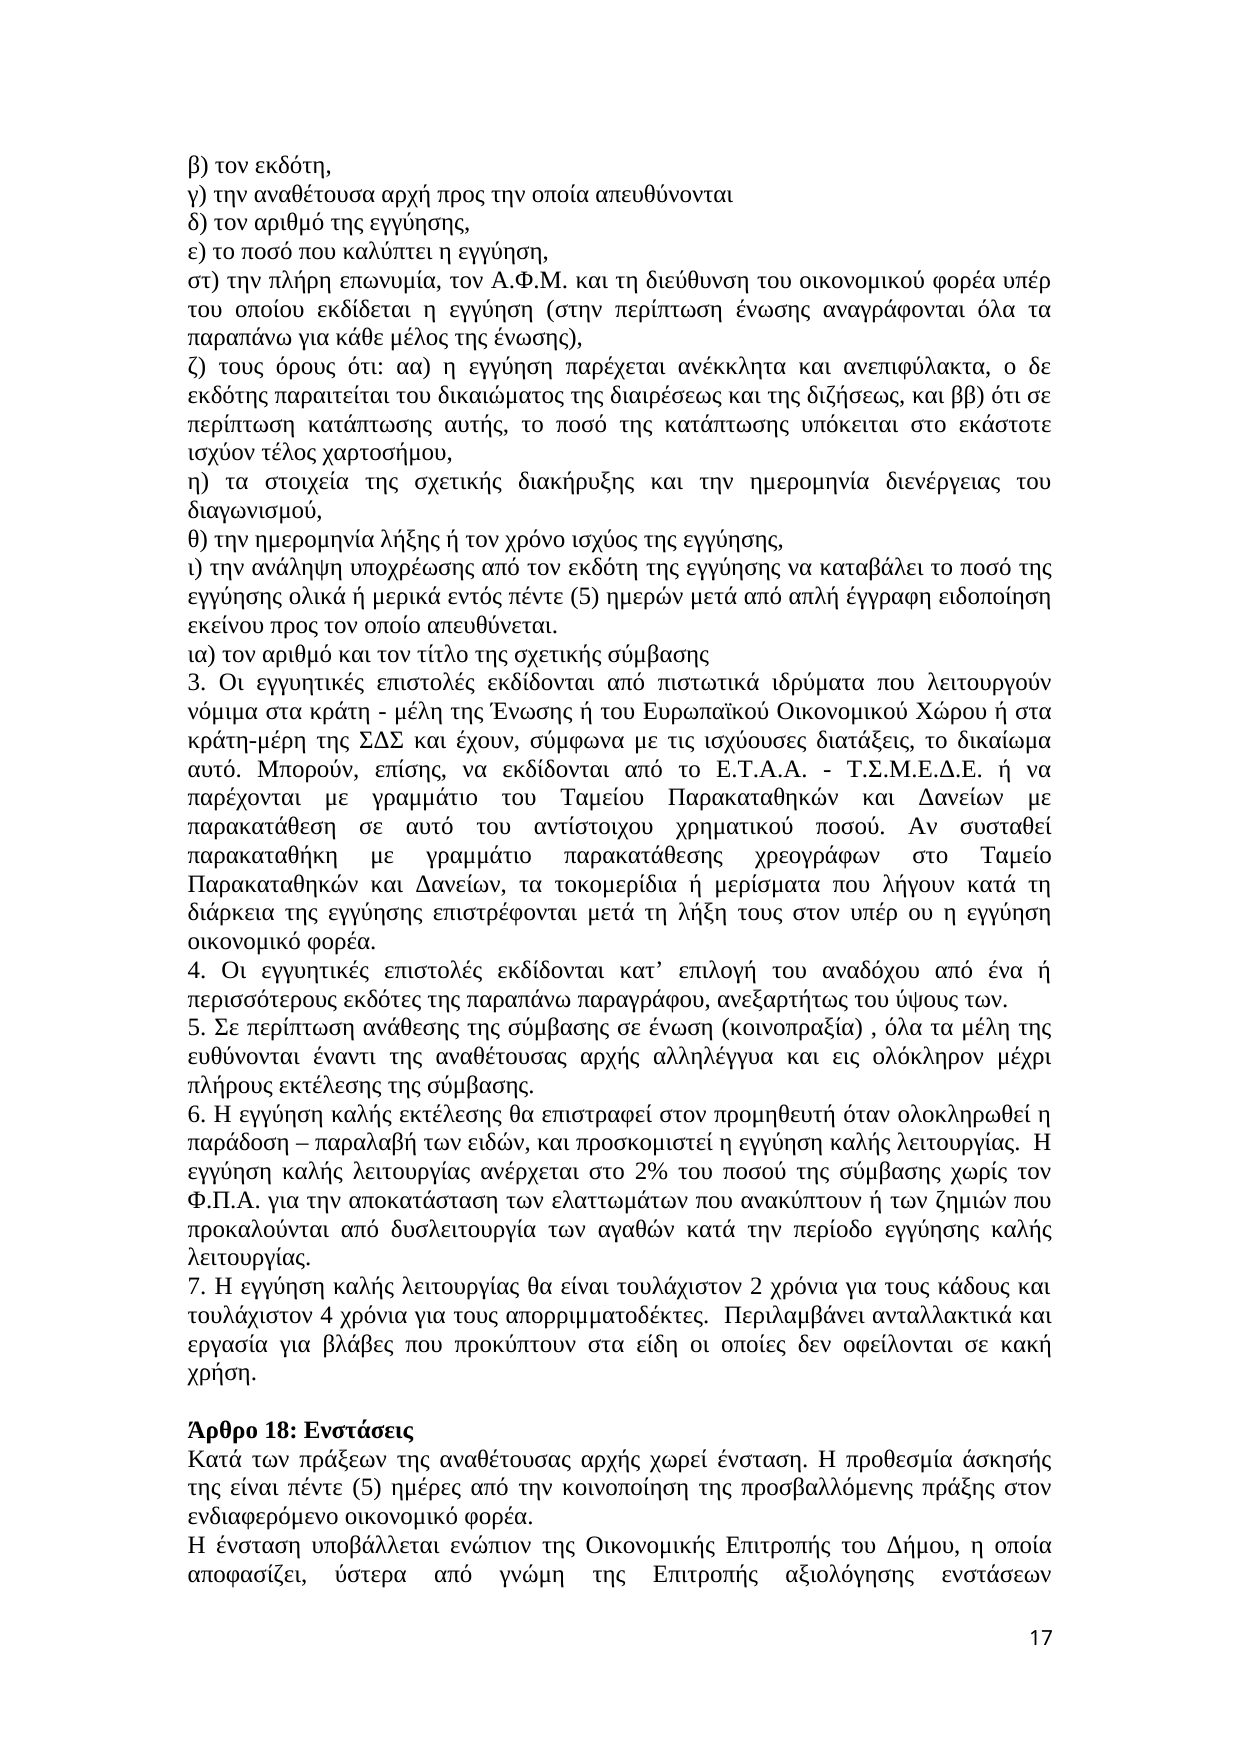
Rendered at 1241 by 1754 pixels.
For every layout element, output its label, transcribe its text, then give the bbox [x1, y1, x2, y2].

text ε) το ποσό που καλύπτει η εγγύηση, [187, 236, 1053, 265]
text Κατά των πράξεων της αναθέτουσας αρχής χωρεί ένσταση. Η προθεσμία άσκησής της είναι πέντε (5) ημέρες από την κοινοποίηση της προσβαλλόμενης πράξης στον ενδιαφερόμενο οικονομικό φορέα. [187, 1444, 1053, 1530]
text 7. Η εγγύηση καλής λειτουργίας θα είναι τουλάχιστον 2 χρόνια για τους κάδους και τουλάχιστον 4 χρόνια για τους απορριμματοδέκτες. Περιλαμβάνει ανταλλακτικά και εργασία για βλάβες που προκύπτουν στα είδη οι οποίες δεν οφείλονται σε κακή χρήση. [187, 1271, 1053, 1386]
text θ) την ημερομηνία λήξης ή τον χρόνο ισχύος της εγγύησης, [187, 524, 1053, 552]
text 4. Οι εγγυητικές επιστολές εκδίδονται κατ’ επιλογή του αναδόχου από ένα ή περισσότερους εκδότες της παραπάνω παραγράφου, ανεξαρτήτως του ύψους των. [187, 955, 1053, 1012]
text ια) τον αριθμό και τον τίτλο της σχετικής σύμβασης [187, 639, 1053, 667]
text γ) την αναθέτουσα αρχή προς την οποία απευθύνονται [187, 179, 1053, 207]
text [187, 1530, 1053, 1587]
text 5. Σε περίπτωση ανάθεσης της σύμβασης σε ένωση (κοινοπραξία) , όλα τα μέλη της ευθύνονται έναντι της αναθέτουσας αρχής αλληλέγγυα και εις ολόκληρον μέχρι πλήρους εκτέλεσης της σύμβασης. [187, 1012, 1053, 1099]
text δ) τον αριθμό της εγγύησης, [187, 207, 1053, 236]
text 3. Οι εγγυητικές επιστολές εκδίδονται από πιστωτικά ιδρύματα που λειτουργούν νόμιμα στα κράτη - μέλη της Ένωσης ή του Ευρωπαϊκού Οικονομικού Χώρου ή στα κράτη-μέρη της ΣΔΣ και έχουν, σύμφωνα με τις ισχύουσες διατάξεις, το δικαίωμα αυτό. Μπορούν, επίσης, να εκδίδονται από το Ε.Τ.Α.Α. - Τ.Σ.Μ.Ε.Δ.Ε. ή να παρέχονται με γραμμάτιο του Ταμείου Παρακαταθηκών και Δανείων με παρακατάθεση σε αυτό του αντίστοιχου χρηματικού ποσού. Αν συσταθεί παρακαταθήκη με γραμμάτιο παρακατάθεσης χρεογράφων στο Ταμείο Παρακαταθηκών και Δανείων, τα τοκομερίδια ή μερίσματα που λήγουν κατά τη διάρκεια της εγγύησης επιστρέφονται μετά τη λήξη τους στον υπέρ ου η εγγύηση οικονομικό φορέα. [187, 667, 1053, 955]
text στ) την πλήρη επωνυμία, τον Α.Φ.Μ. και τη διεύθυνση του οικονομικού φορέα υπέρ του οποίου εκδίδεται η εγγύηση (στην περίπτωση ένωσης αναγράφονται όλα τα παραπάνω για κάθε μέλος της ένωσης), [187, 265, 1053, 351]
text 6. Η εγγύηση καλής εκτέλεσης θα επιστραφεί στον προμηθευτή όταν ολοκληρωθεί η παράδοση – παραλαβή των ειδών, και προσκομιστεί η εγγύηση καλής λειτουργίας. Η εγγύηση καλής λειτουργίας ανέρχεται στο 2% του ποσού της σύμβασης χωρίς τον Φ.Π.Α. για την αποκατάσταση των ελαττωμάτων που ανακύπτουν ή των ζημιών που προκαλούνται από δυσλειτουργία των αγαθών κατά την περίοδο εγγύησης καλής λειτουργίας. [187, 1099, 1053, 1271]
text ι) την ανάληψη υποχρέωσης από τον εκδότη της εγγύησης να καταβάλει το ποσό της εγγύησης ολικά ή μερικά εντός πέντε (5) ημερών μετά από απλή έγγραφη ειδοποίηση εκείνου προς τον οποίο απευθύνεται. [187, 552, 1053, 639]
text η) τα στοιχεία της σχετικής διακήρυξης και την ημερομηνία διενέργειας του διαγωνισμού, [187, 466, 1053, 524]
text ζ) τους όρους ότι: αα) η εγγύηση παρέχεται ανέκκλητα και ανεπιφύλακτα, ο δε εκδότης παραιτείται του δικαιώματος της διαιρέσεως και της διζήσεως, και ββ) ότι σε περίπτωση κατάπτωσης αυτής, το ποσό της κατάπτωσης υπόκειται στο εκάστοτε ισχύον τέλος χαρτοσήμου, [187, 351, 1053, 466]
text Άρθρο 18: Ενστάσεις [187, 1415, 1053, 1444]
text β) τον εκδότη, [187, 150, 1053, 179]
